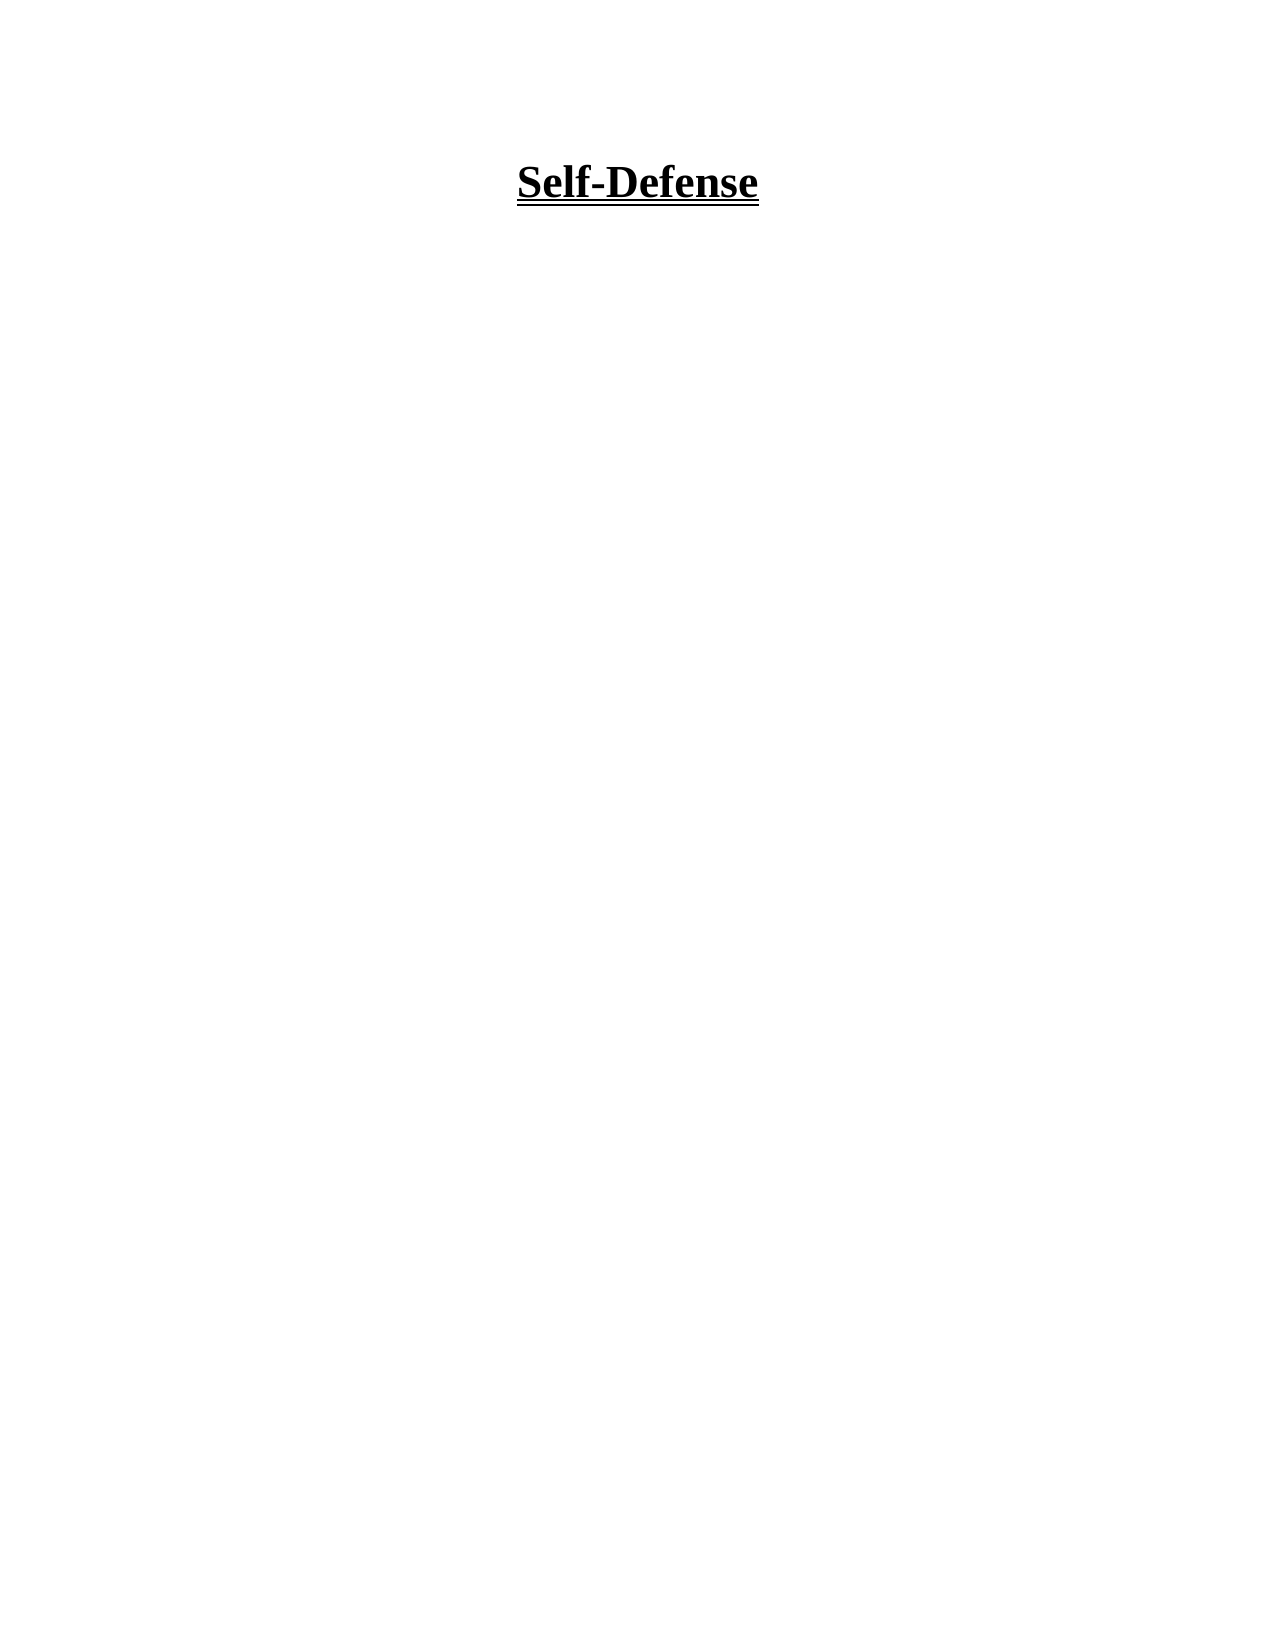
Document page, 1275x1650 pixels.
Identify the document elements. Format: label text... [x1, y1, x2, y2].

subtitle Self-Defense [150, 154, 1125, 207]
